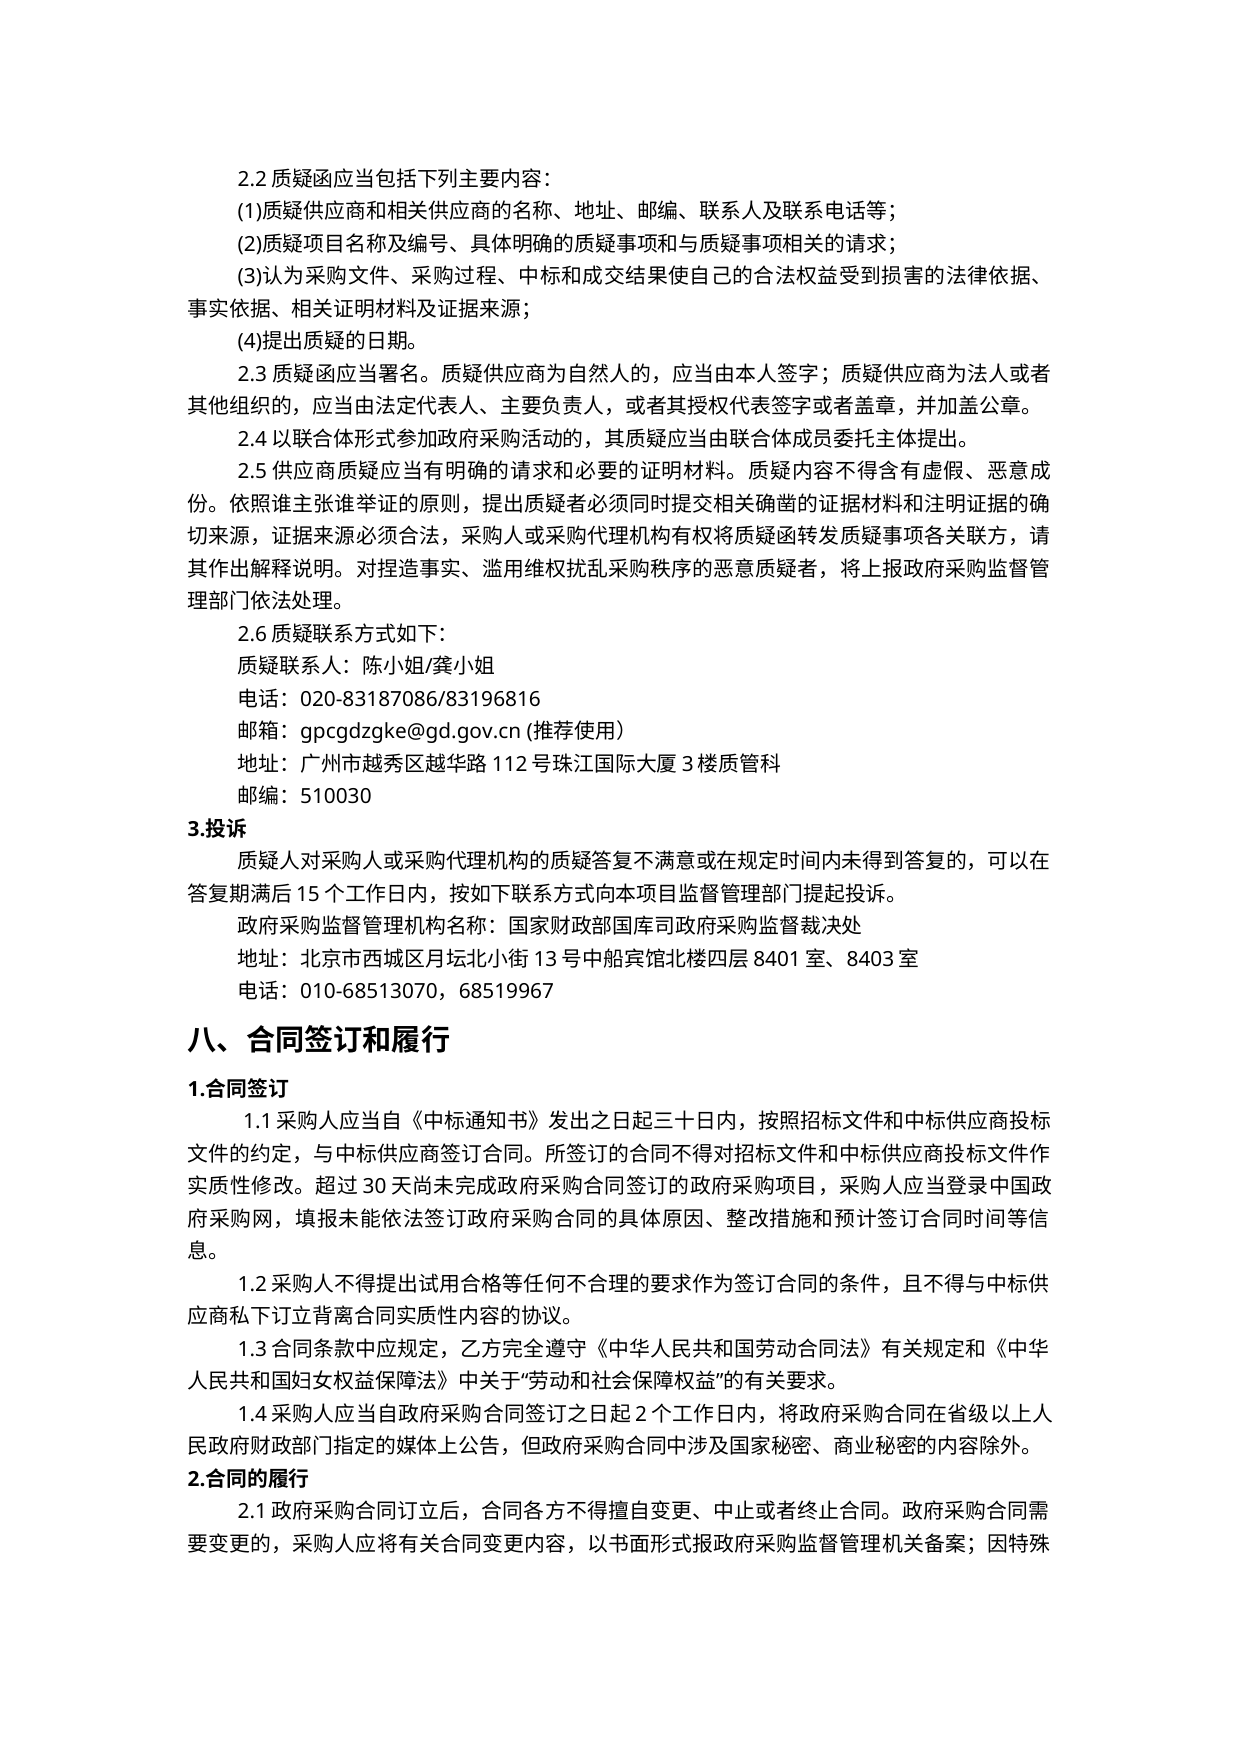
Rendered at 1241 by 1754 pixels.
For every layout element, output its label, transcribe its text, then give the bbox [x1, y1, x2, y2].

text (2)质疑项目名称及编号、具体明确的质疑事项和与质疑事项相关的请求； [187, 227, 1053, 259]
text (3)认为采购文件、采购过程、中标和成交结果使自己的合法权益受到损害的法律依据、事实依据、相关证明材料及证据来源； [187, 259, 1053, 324]
text 地址：北京市西城区月坛北小街13号中船宾馆北楼四层8401室、8403室 [187, 942, 1053, 974]
text 2.3 质疑函应当署名。质疑供应商为自然人的，应当由本人签字；质疑供应商为法人或者其他组织的，应当由法定代表人、主要负责人，或者其授权代表签字或者盖章，并加盖公章。 [187, 357, 1053, 422]
text 政府采购监督管理机构名称：国家财政部国库司政府采购监督裁决处 [187, 909, 1053, 942]
text (4)提出质疑的日期。 [187, 324, 1053, 357]
text 3.投诉 [187, 812, 1053, 844]
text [187, 1494, 1053, 1559]
text 地址：广州市越秀区越华路112号珠江国际大厦3楼质管科 [187, 747, 1053, 779]
text 质疑联系人：陈小姐/龚小姐 [187, 649, 1053, 682]
text 1.4采购人应当自政府采购合同签订之日起2个工作日内，将政府采购合同在省级以上人民政府财政部门指定的媒体上公告，但政府采购合同中涉及国家秘密、商业秘密的内容除外。 [187, 1397, 1053, 1462]
text 2.6质疑联系方式如下： [187, 617, 1053, 649]
text 1.合同签订 [187, 1072, 1053, 1104]
text 2.5供应商质疑应当有明确的请求和必要的证明材料。质疑内容不得含有虚假、恶意成份。依照谁主张谁举证的原则，提出质疑者必须同时提交相关确凿的证据材料和注明证据的确切来源，证据来源必须合法，采购人或采购代理机构有权将质疑函转发质疑事项各关联方，请其作出解释说明。对捏造事实、滥用维权扰乱采购秩序的恶意质疑者，将上报政府采购监督管理部门依法处理。 [187, 454, 1053, 617]
text (1)质疑供应商和相关供应商的名称、地址、邮编、联系人及联系电话等； [187, 194, 1053, 227]
text 1.1采购人应当自《中标通知书》发出之日起三十日内，按照招标文件和中标供应商投标文件的约定，与中标供应商签订合同。所签订的合同不得对招标文件和中标供应商投标文件作实质性修改。超过30天尚未完成政府采购合同签订的政府采购项目，采购人应当登录中国政府采购网，填报未能依法签订政府采购合同的具体原因、整改措施和预计签订合同时间等信息。 [187, 1104, 1053, 1267]
text 邮箱：gpcgdzgke@gd.gov.cn (推荐使用） [187, 714, 1053, 747]
text 邮编：510030 [187, 779, 1053, 812]
text 1.3合同条款中应规定，乙方完全遵守《中华人民共和国劳动合同法》有关规定和《中华人民共和国妇女权益保障法》中关于“劳动和社会保障权益”的有关要求。 [187, 1332, 1053, 1397]
text 2.2质疑函应当包括下列主要内容： [187, 162, 1053, 194]
text 1.2采购人不得提出试用合格等任何不合理的要求作为签订合同的条件，且不得与中标供应商私下订立背离合同实质性内容的协议。 [187, 1267, 1053, 1332]
text 电话：010-68513070，68519967 [187, 974, 1053, 1007]
text 质疑人对采购人或采购代理机构的质疑答复不满意或在规定时间内未得到答复的，可以在答复期满后15个工作日内，按如下联系方式向本项目监督管理部门提起投诉。 [187, 844, 1053, 909]
text 电话：020-83187086/83196816 [187, 682, 1053, 714]
text 2.合同的履行 [187, 1462, 1053, 1494]
text 八、合同签订和履行 [187, 1007, 1053, 1072]
text 2.4以联合体形式参加政府采购活动的，其质疑应当由联合体成员委托主体提出。 [187, 422, 1053, 454]
